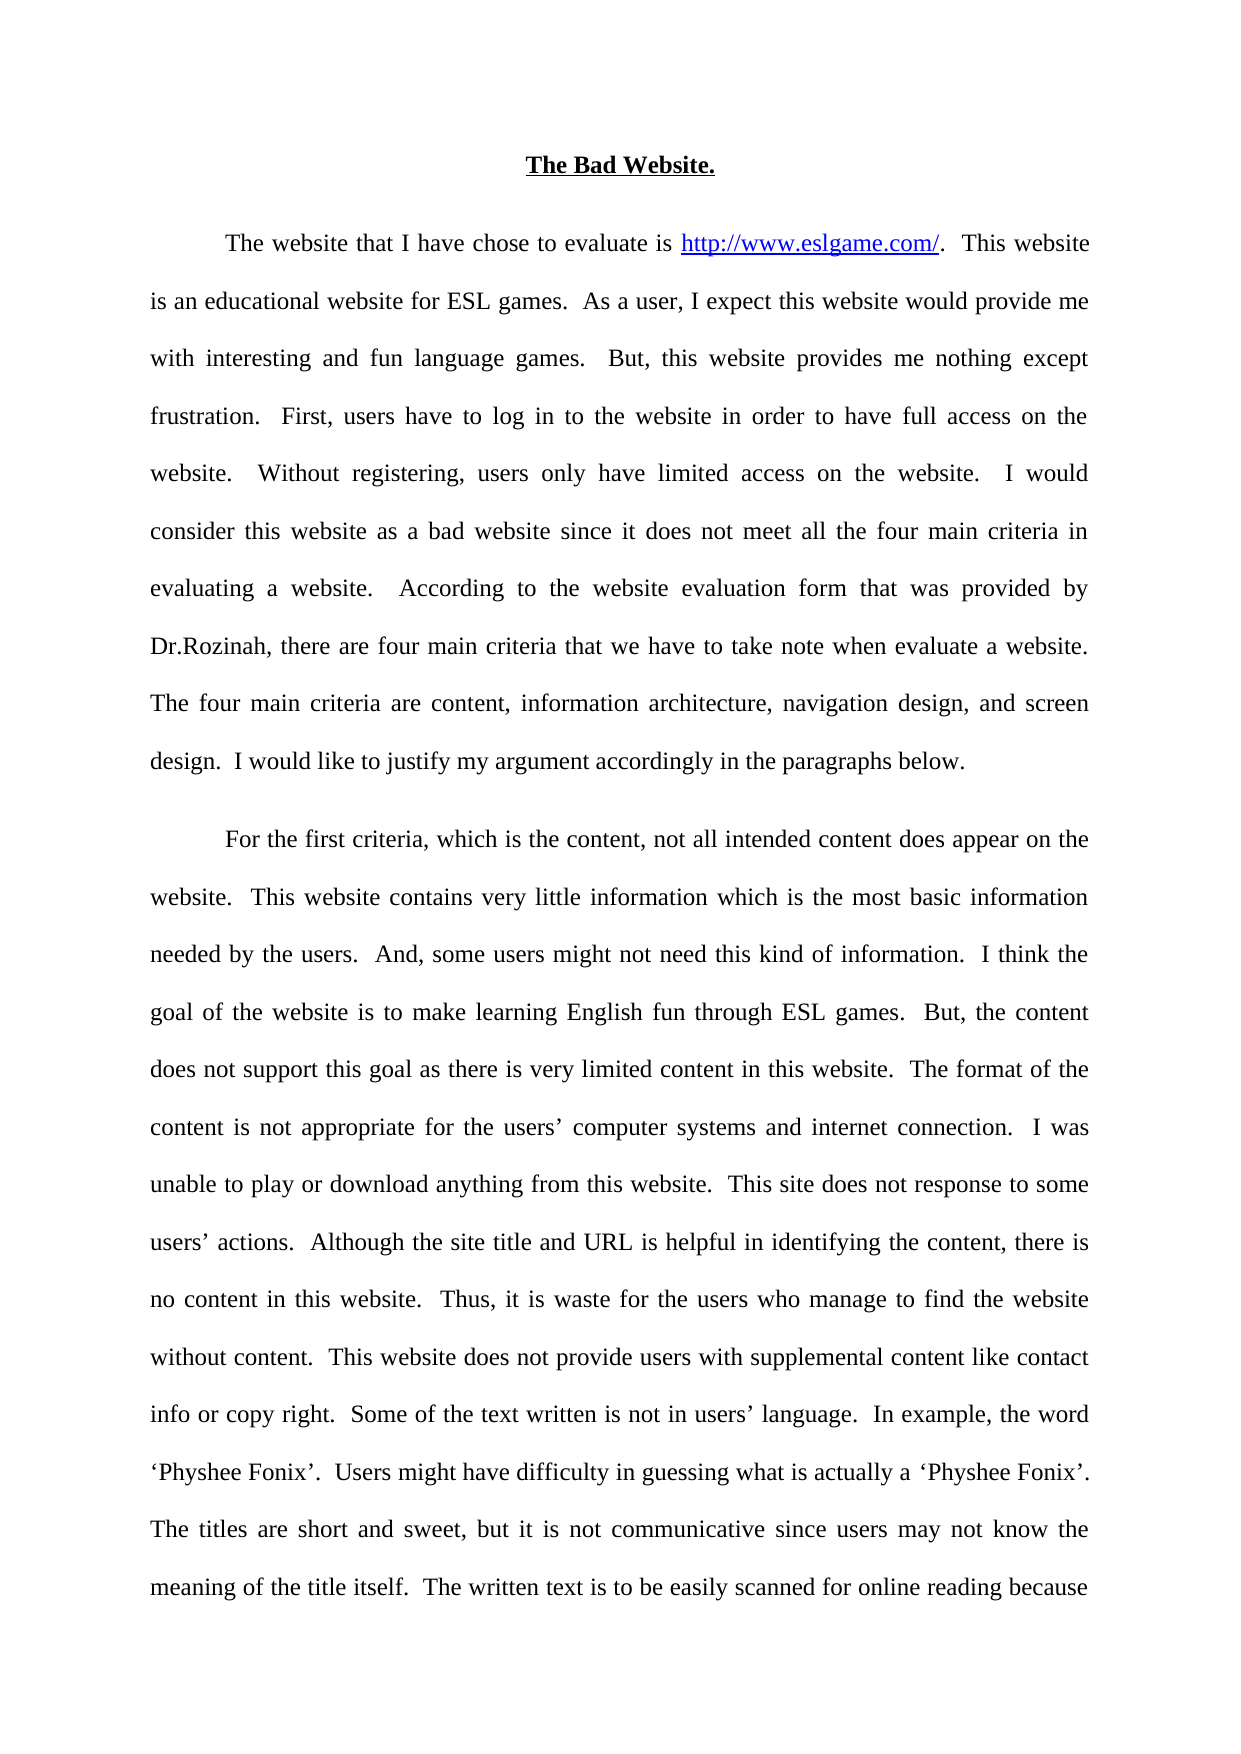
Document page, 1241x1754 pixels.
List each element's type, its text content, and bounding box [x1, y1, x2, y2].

text The Bad Website. [150, 150, 1090, 179]
text The website that I have chose to evaluate is http://www.eslgame.com/. This website is an educational website for ESL games. As a user, I expect this website would provide me with interesting and fun language games. But, this website provides me nothing except frustration. First, users have to log in to the website in order to have full access on the website. Without registering, users only have limited access on the website. I would consider this website as a bad website since it does not meet all the four main criteria in evaluating a website. According to the website evaluation form that was provided by Dr.Rozinah, there are four main criteria that we have to take note when evaluate a website. The four main criteria are content, information architecture, navigation design, and screen design. I would like to justify my argument accordingly in the paragraphs below. [150, 228, 1090, 774]
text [150, 824, 1090, 1600]
